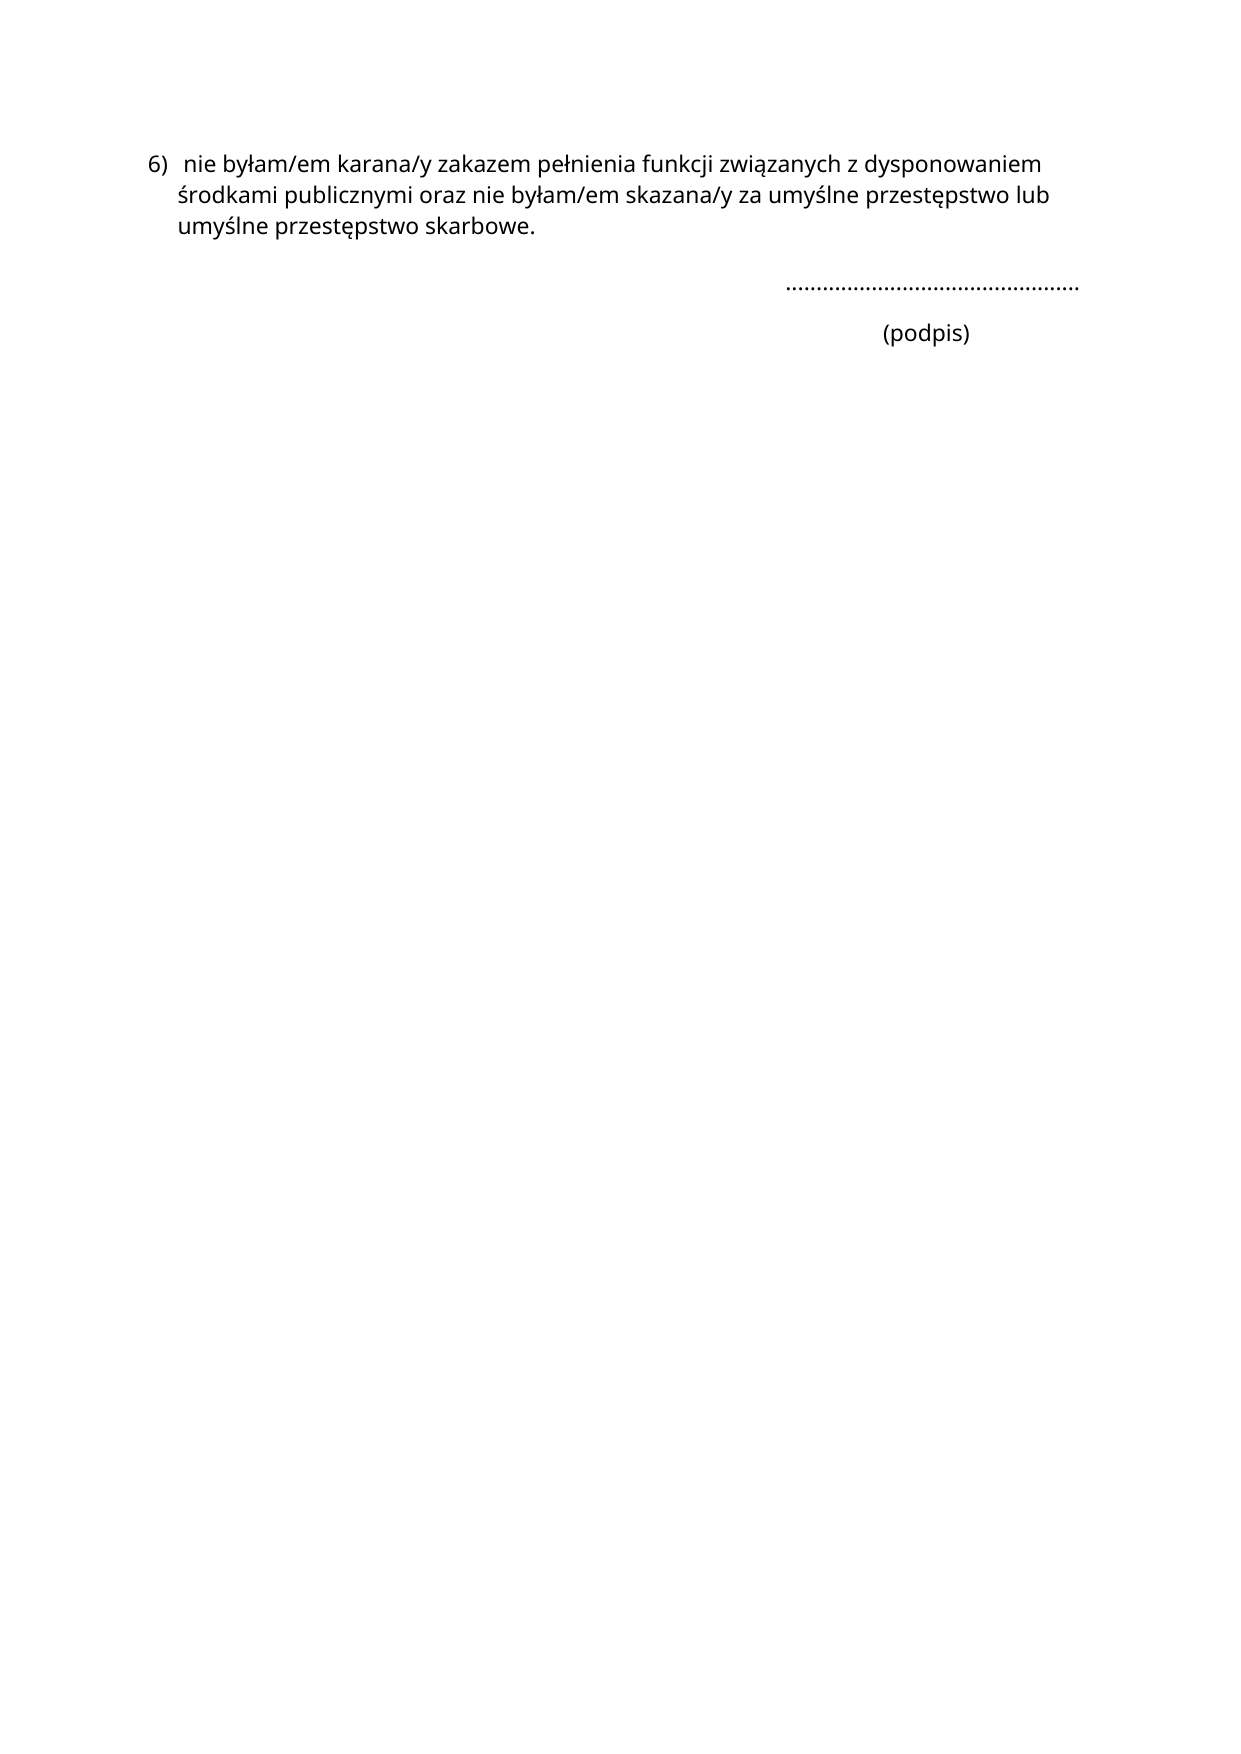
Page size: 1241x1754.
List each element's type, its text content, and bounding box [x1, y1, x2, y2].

list nie byłam/em karana/y zakazem pełnienia funkcji związanych z dysponowaniem środkami publicznymi oraz nie byłam/em skazana/y za umyślne przestępstwo lub umyślne przestępstwo skarbowe. [148, 148, 1093, 241]
text (podpis) [738, 317, 1093, 348]
text ................................................ [785, 266, 1093, 298]
